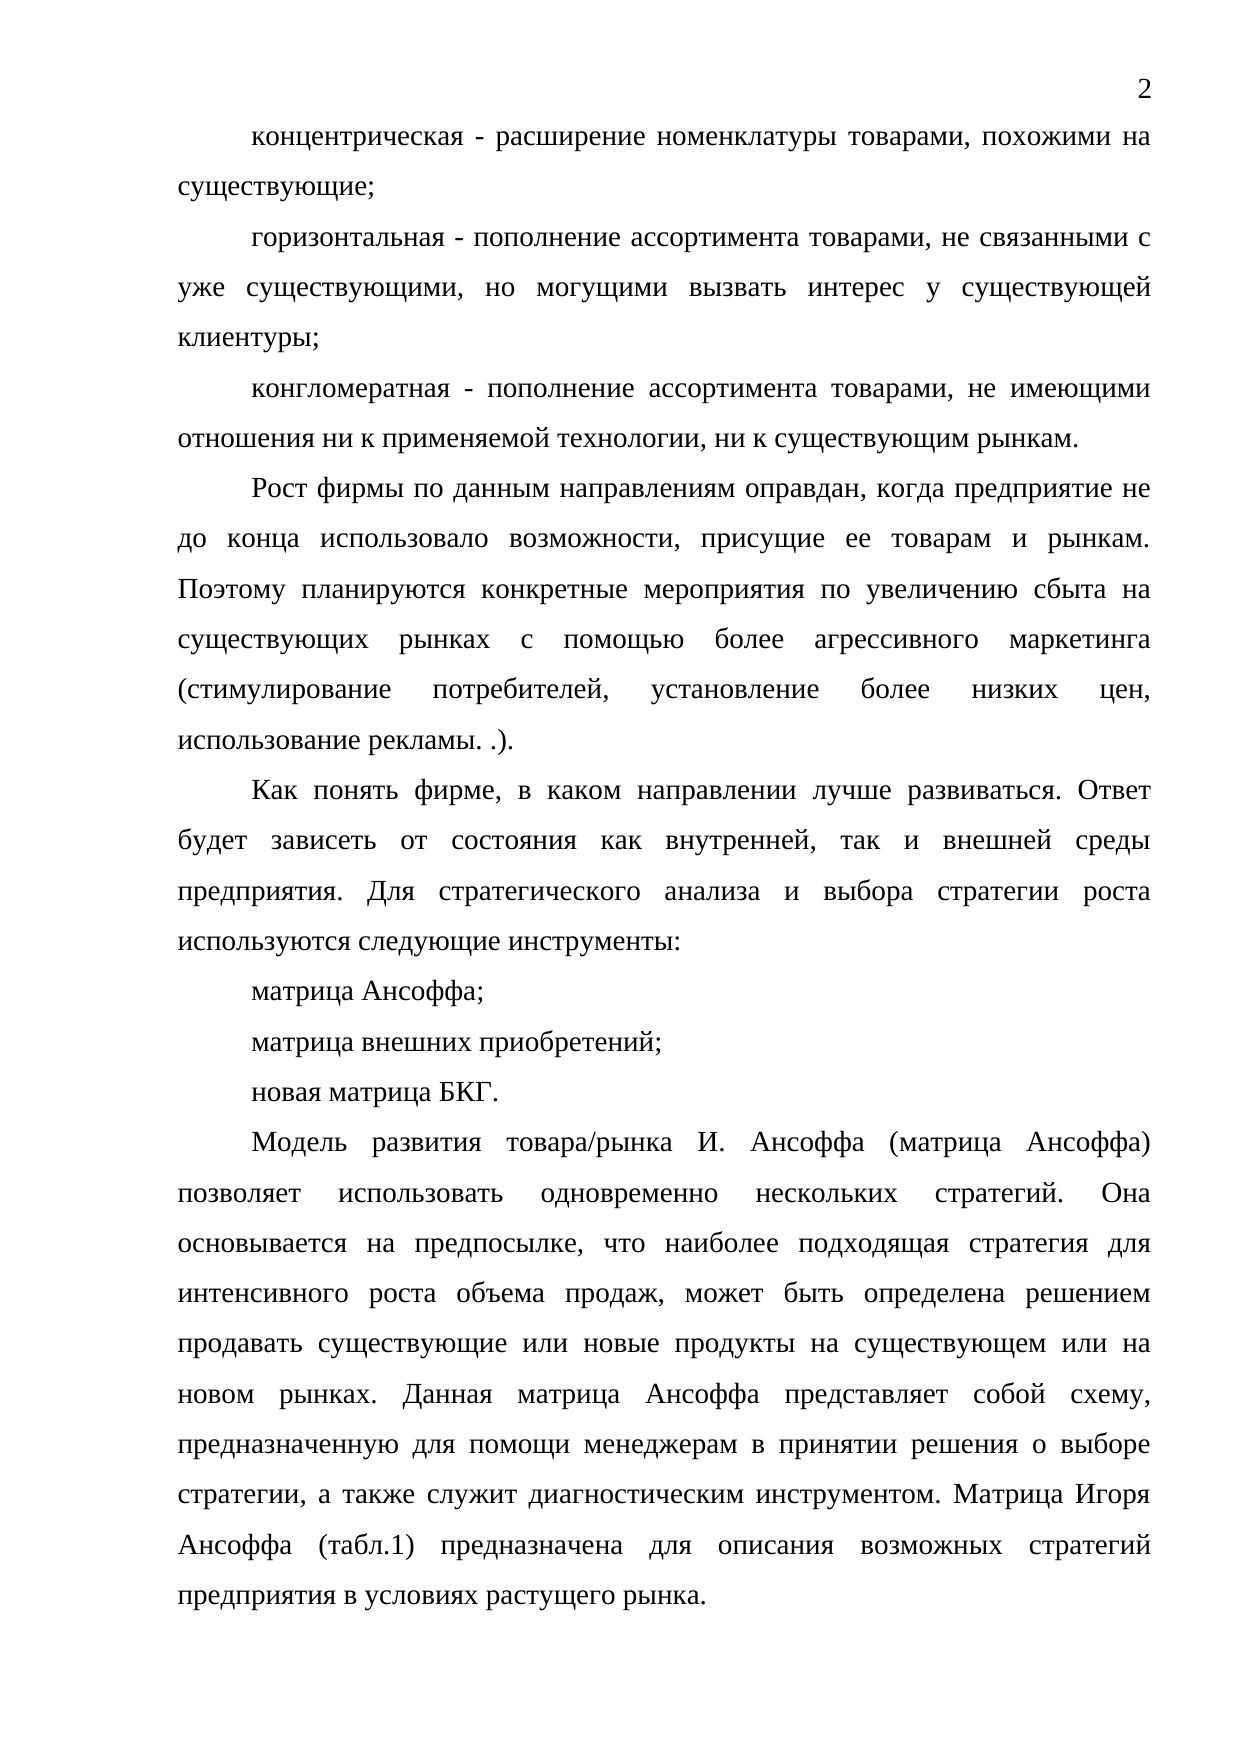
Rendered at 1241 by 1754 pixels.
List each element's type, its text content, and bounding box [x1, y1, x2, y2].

text конгломератная - пополнение ассортимента товарами, не имеющими отношения ни к применяемой технологии, ни к существующим рынкам. [177, 370, 1152, 453]
text Модель развития товара/рынка И. Ансоффа (матрица Ансоффа) позволяет использовать одновременно нескольких стратегий. Она основывается на предпосылке, что наиболее подходящая стратегия для интенсивного роста объема продаж, может быть определена решением продавать существующие или новые продукты на существующем или на новом рынках. Данная матрица Ансоффа представляет собой схему, предназначенную для помощи менеджерам в принятии решения о выборе стратегии, а также служит диагностическим инструментом. Матрица Игоря Ансоффа (табл.1) предназначена для описания возможных стратегий предприятия в условиях растущего рынка. [177, 1124, 1152, 1611]
text матрица Ансоффа; [177, 973, 1152, 1007]
text горизонтальная - пополнение ассортимента товарами, не связанными с уже существующими, но могущими вызвать интерес у существующей клиентуры; [177, 219, 1152, 353]
text новая матрица БКГ. [177, 1074, 1152, 1108]
text матрица внешних приобретений; [177, 1024, 1152, 1057]
text концентрическая - расширение номенклатуры товарами, похожими на существующие; [177, 118, 1152, 202]
text Как понять фирме, в каком направлении лучше развиваться. Ответ будет зависеть от состояния как внутренней, так и внешней среды предприятия. Для стратегического анализа и выбора стратегии роста используются следующие инструменты: [177, 772, 1152, 957]
text Рост фирмы по данным направлениям оправдан, когда предприятие не до конца использовало возможности, присущие ее товарам и рынкам. Поэтому планируются конкретные мероприятия по увеличению сбыта на существующих рынках с помощью более агрессивного маркетинга (стимулирование потребителей, установление более низких цен, использование рекламы. .). [177, 470, 1152, 755]
